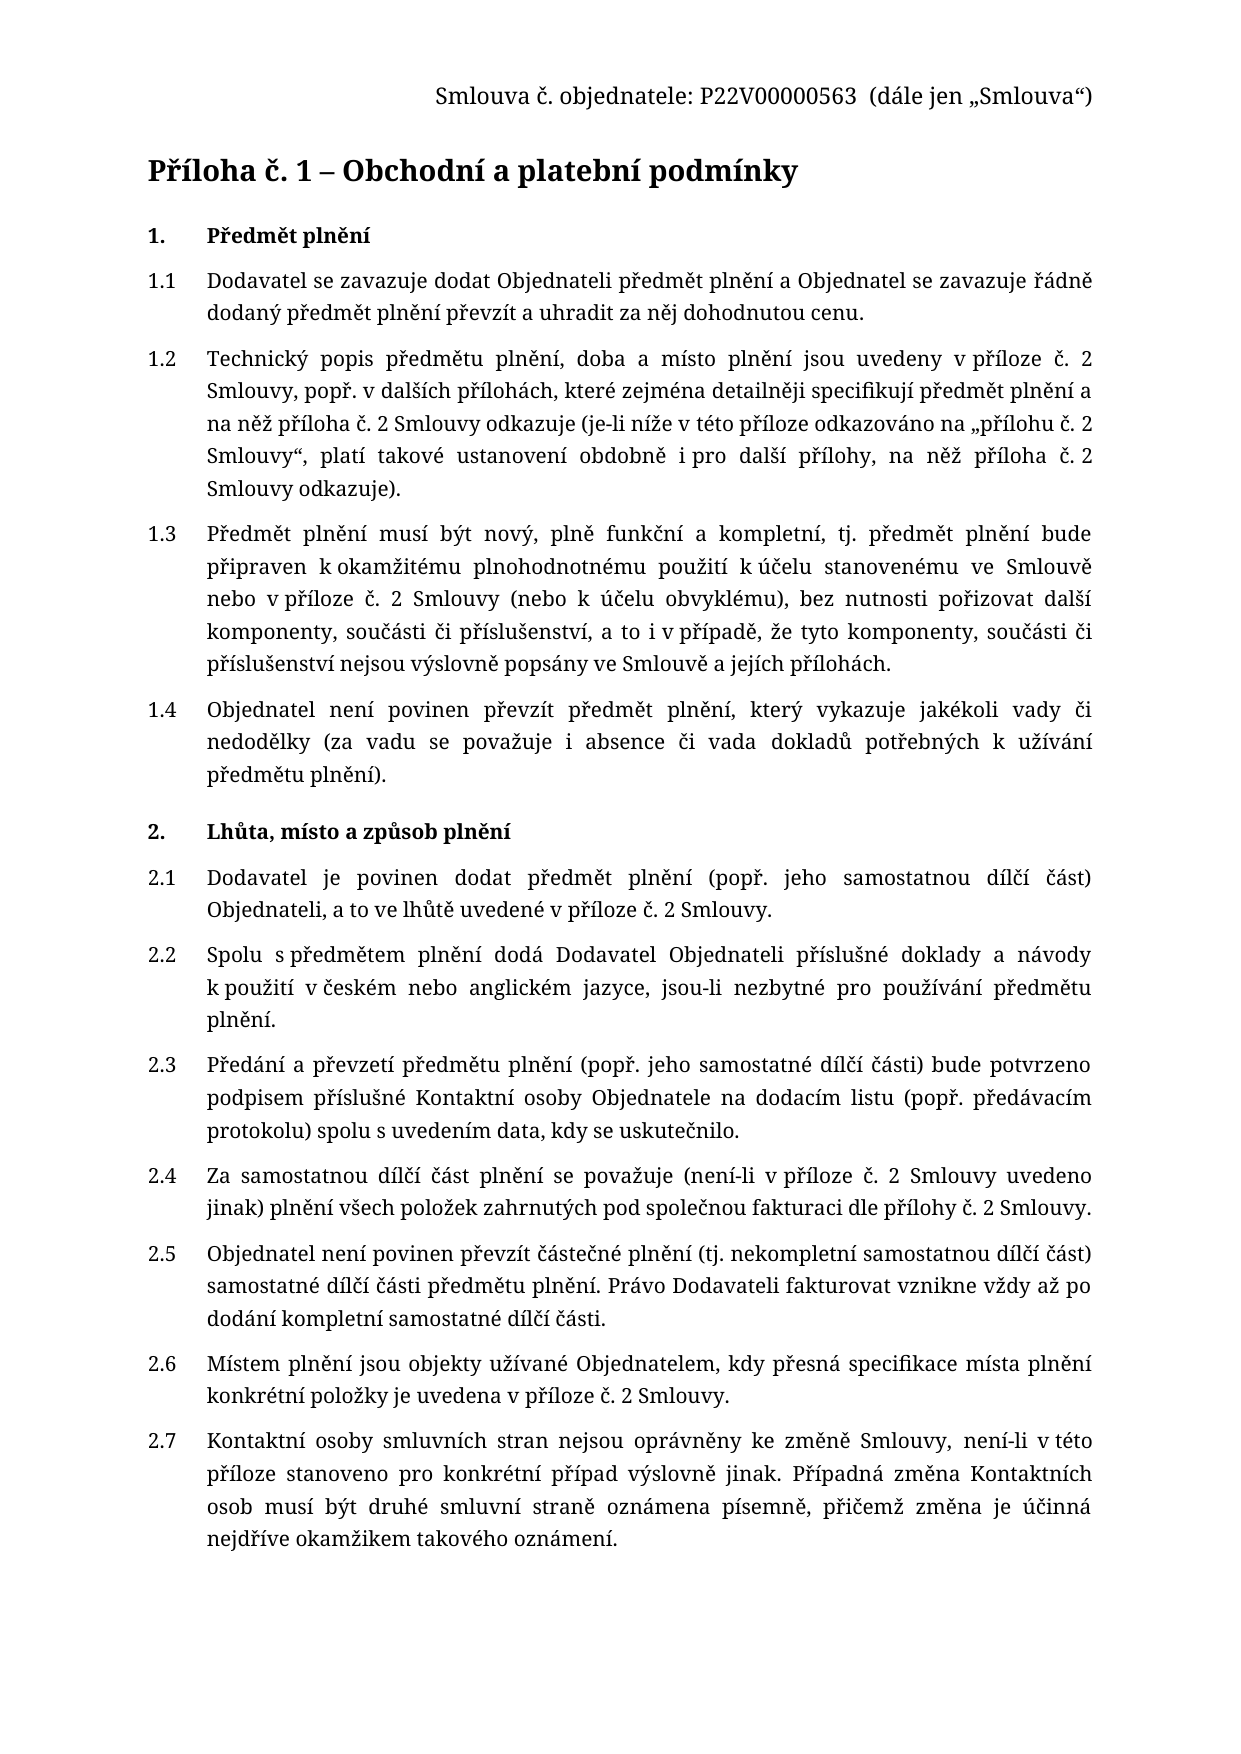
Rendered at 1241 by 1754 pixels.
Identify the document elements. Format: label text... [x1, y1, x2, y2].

list Objednatel není povinen převzít předmět plnění, který vykazuje jakékoli vady či nedodělky (za vadu se považuje i absence či vada dokladů potřebných k užívání předmětu plnění). [148, 695, 1093, 788]
list Předání a převzetí předmětu plnění (popř. jeho samostatné dílčí části) bude potvrzeno podpisem příslušné Kontaktní osoby Objednatele na dodacím listu (popř. předávacím protokolu) spolu s uvedením data, kdy se uskutečnilo. [148, 1051, 1093, 1144]
list Dodavatel je povinen dodat předmět plnění (popř. jeho samostatnou dílčí část) Objednateli, a to ve lhůtě uvedené v příloze č. 2 Smlouvy. [148, 863, 1093, 924]
list Dodavatel se zavazuje dodat Objednateli předmět plnění a Objednatel se zavazuje řádně dodaný předmět plnění převzít a uhradit za něj dohodnutou cenu. [148, 266, 1093, 327]
list Kontaktní osoby smluvních stran nejsou oprávněny ke změně Smlouvy, není-li v této příloze stanoveno pro konkrétní případ výslovně jinak. Případná změna Kontaktních osob musí být druhé smluvní straně oznámena písemně, přičemž změna je účinná nejdříve okamžikem takového oznámení. [148, 1427, 1093, 1553]
list Předmět plnění musí být nový, plně funkční a kompletní, tj. předmět plnění bude připraven k okamžitému plnohodnotnému použití k účelu stanovenému ve Smlouvě nebo v příloze č. 2 Smlouvy (nebo k účelu obvyklému), bez nutnosti pořizovat další komponenty, součásti či příslušenství, a to i v případě, že tyto komponenty, součásti či příslušenství nejsou výslovně popsány ve Smlouvě a jejích přílohách. [148, 519, 1093, 678]
list Technický popis předmětu plnění, doba a místo plnění jsou uvedeny v příloze č. 2 Smlouvy, popř. v dalších přílohách, které zejména detailněji specifikují předmět plnění a na něž příloha č. 2 Smlouvy odkazuje (je-li níže v této příloze odkazováno na „přílohu č. 2 Smlouvy“, platí takové ustanovení obdobně i pro další přílohy, na něž příloha č. 2 Smlouvy odkazuje). [148, 344, 1093, 502]
list Předmět plnění [148, 221, 1093, 249]
list Lhůta, místo a způsob plnění [148, 817, 1093, 846]
list Za samostatnou dílčí část plnění se považuje (není-li v příloze č. 2 Smlouvy uvedeno jinak) plnění všech položek zahrnutých pod společnou fakturaci dle přílohy č. 2 Smlouvy. [148, 1161, 1093, 1222]
list Spolu s předmětem plnění dodá Dodavatel Objednateli příslušné doklady a návody k použití v českém nebo anglickém jazyce, jsou-li nezbytné pro používání předmětu plnění. [148, 940, 1093, 1034]
list Objednatel není povinen převzít částečné plnění (tj. nekompletní samostatnou dílčí část) samostatné dílčí části předmětu plnění. Právo Dodavateli fakturovat vznikne vždy až po dodání kompletní samostatné dílčí části. [148, 1239, 1093, 1332]
text Příloha č. 1 – Obchodní a platební podmínky [148, 150, 1093, 190]
list Místem plnění jsou objekty užívané Objednatelem, kdy přesná specifikace místa plnění konkrétní položky je uvedena v příloze č. 2 Smlouvy. [148, 1349, 1093, 1410]
